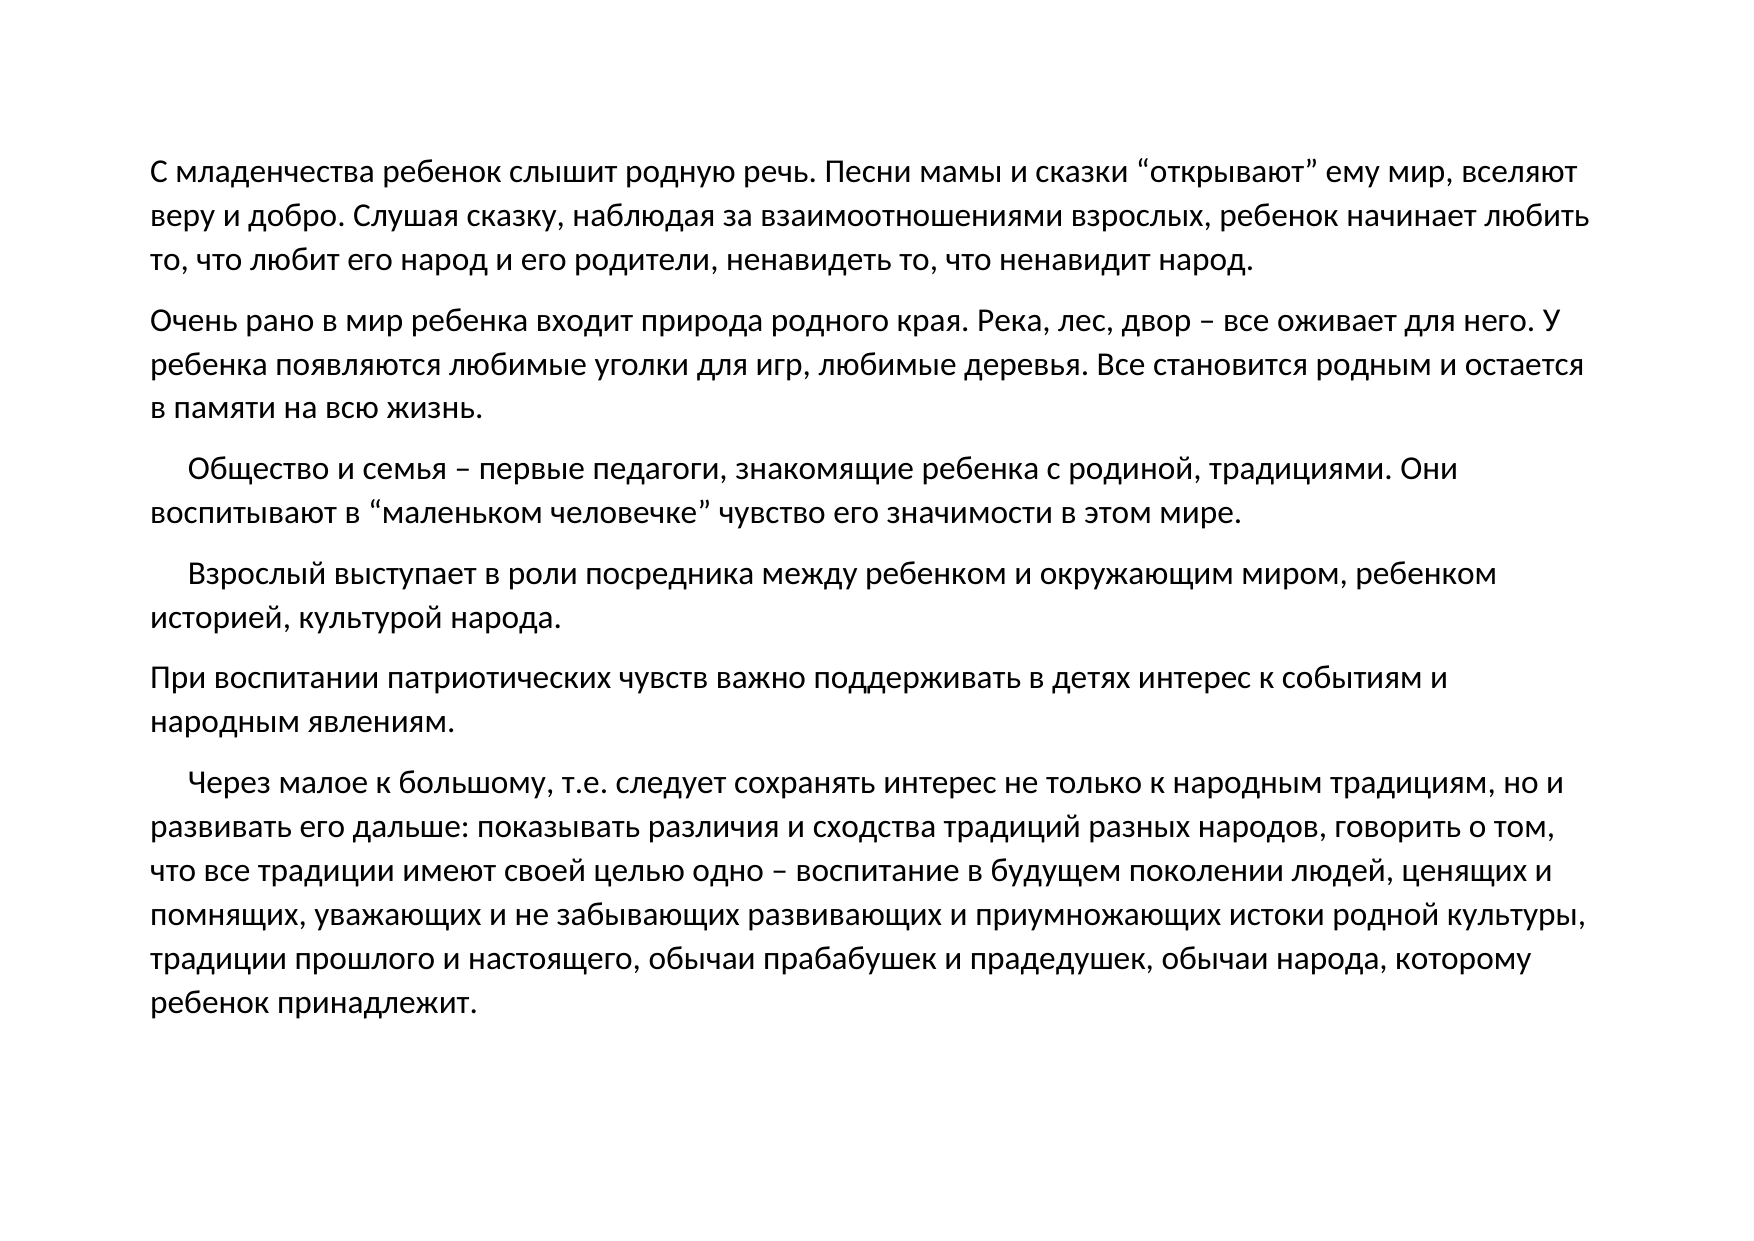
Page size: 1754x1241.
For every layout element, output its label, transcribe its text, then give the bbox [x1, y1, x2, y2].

text Очень рано в мир ребенка входит природа родного края. Река, лес, двор – все оживает для него. У ребенка появляются любимые уголки для игр, любимые деревья. Все становится родным и остается в памяти на всю жизнь. [150, 298, 1604, 427]
text Через малое к большому, т.е. следует сохранять интерес не только к народным традициям, но и развивать его дальше: показывать различия и сходства традиций разных народов, говорить о том, что все традиции имеют своей целью одно – воспитание в будущем поколении людей, ценящих и помнящих, уважающих и не забывающих развивающих и приумножающих истоки родной культуры, традиции прошлого и настоящего, обычаи прабабушек и прадедушек, обычаи народа, которому ребенок принадлежит. [150, 761, 1604, 1021]
text При воспитании патриотических чувств важно поддерживать в детях интерес к событиям и народным явлениям. [150, 656, 1604, 741]
text С младенчества ребенок слышит родную речь. Песни мамы и сказки “открывают” ему мир, вселяют веру и добро. Слушая сказку, наблюдая за взаимоотношениями взрослых, ребенок начинает любить то, что любит его народ и его родители, ненавидеть то, что ненавидит народ. [150, 150, 1604, 279]
text Общество и семья – первые педагоги, знакомящие ребенка с родиной, традициями. Они воспитывают в “маленьком человечке” чувство его значимости в этом мире. [150, 447, 1604, 532]
text Взрослый выступает в роли посредника между ребенком и окружающим миром, ребенком историей, культурой народа. [150, 552, 1604, 636]
